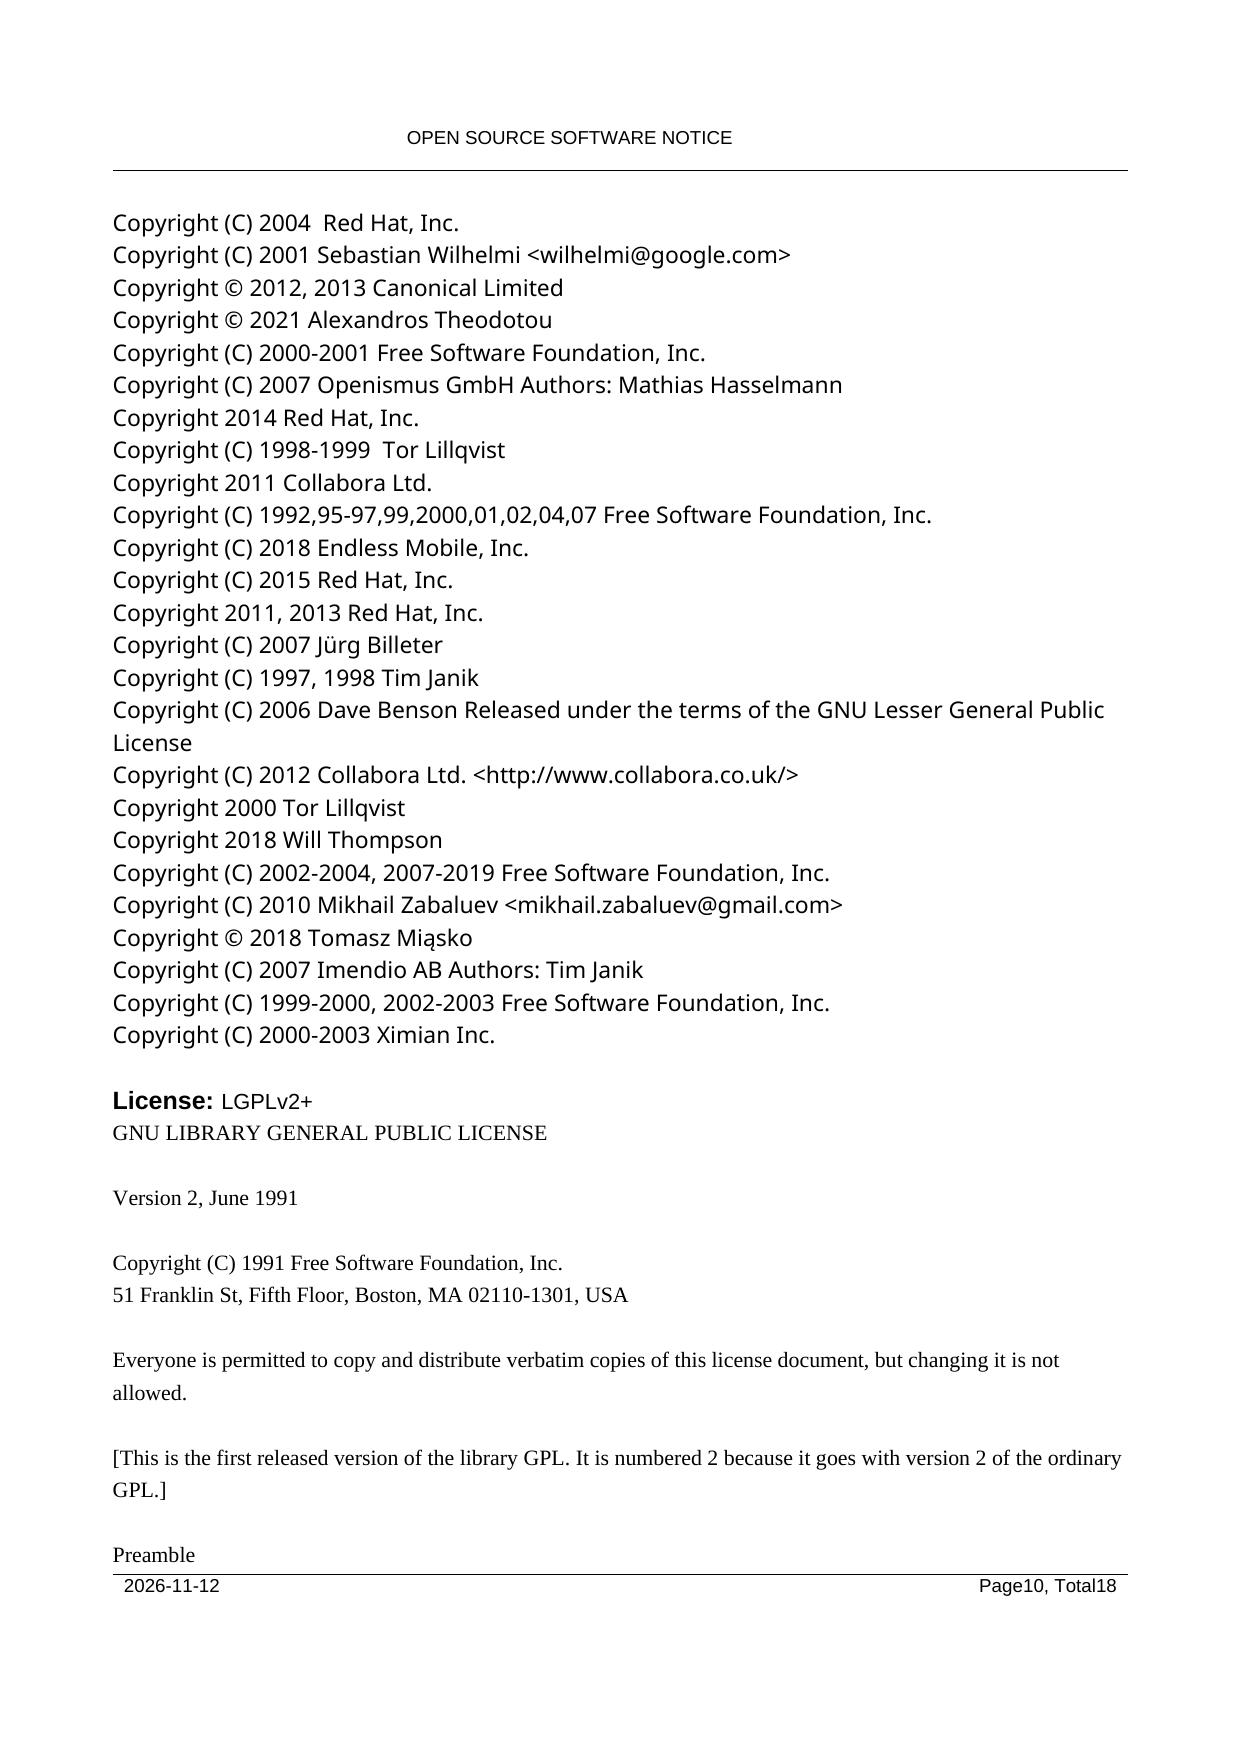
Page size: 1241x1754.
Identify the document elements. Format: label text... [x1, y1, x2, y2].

text License: LGPLv2+ [112, 1084, 1128, 1116]
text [112, 206, 1128, 1084]
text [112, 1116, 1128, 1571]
